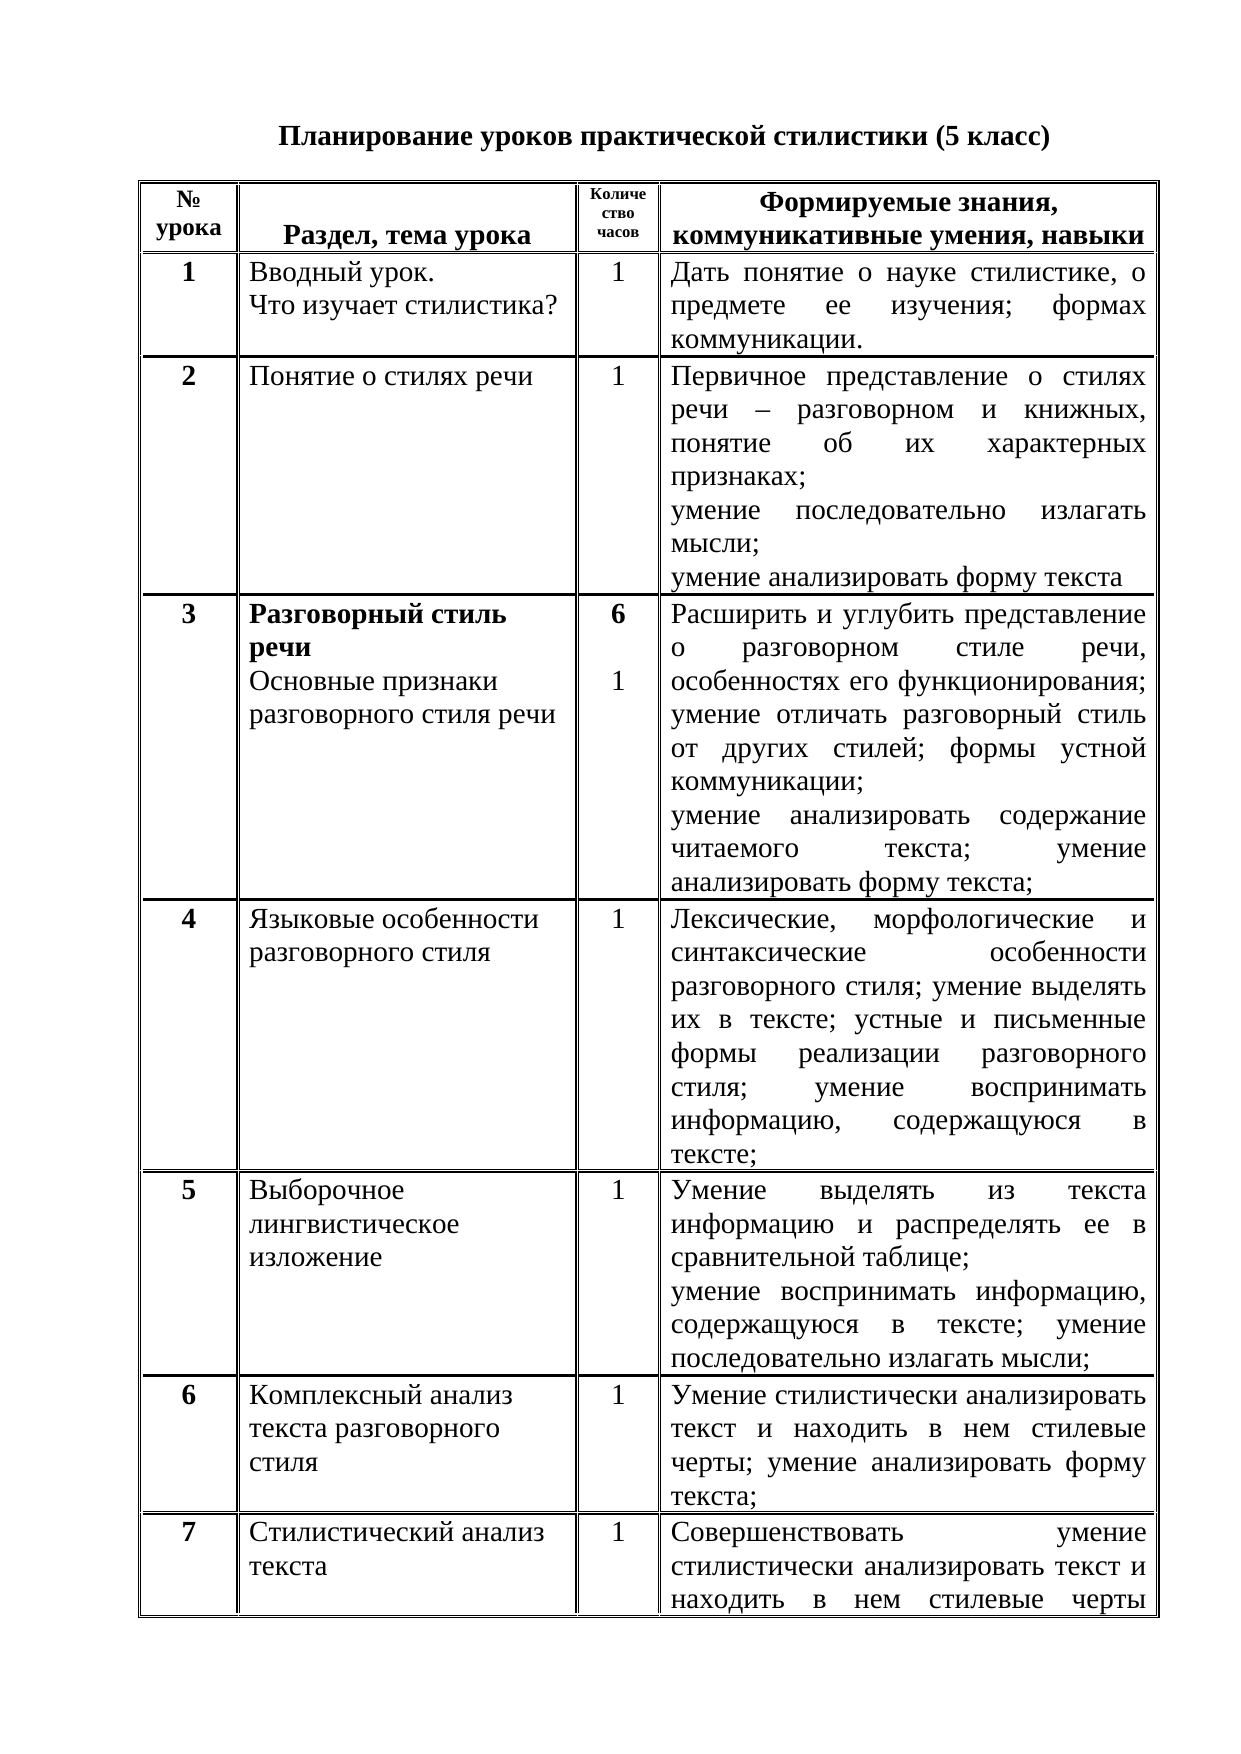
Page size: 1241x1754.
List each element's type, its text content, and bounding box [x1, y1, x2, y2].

table_cell 1 [579, 254, 658, 354]
table_header № урока [141, 184, 238, 251]
table_cell Разговорный стиль речи Основные признаки разговорного стиля речи [240, 596, 575, 898]
table_cell 6 [141, 1374, 236, 1511]
table_cell 6 1 [579, 596, 658, 898]
table_cell Умение выделять из текста информацию и распределять ее в сравнительной таблице; умение воспринимать информацию, содержащуюся в тексте; умение последовательно излагать мысли; [659, 1169, 1158, 1374]
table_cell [659, 1511, 1156, 1615]
table_cell 4 [141, 898, 236, 1169]
table_cell 3 [141, 593, 236, 898]
table_cell Расширить и углубить представление о разговорном стиле речи, особенностях его функционирования; умение отличать разговорный стиль от других стилей; формы устной коммуникации; умение анализировать содержание читаемого текста; умение анализировать форму текста; [661, 593, 1156, 898]
text Планирование уроков практической стилистики (5 класс) [177, 118, 1152, 152]
table_cell 1 [579, 901, 658, 1169]
table_cell Лексические, морфологические и синтаксические особенности разговорного стиля; умение выделять их в тексте; устные и письменные формы реализации разговорного стиля; умение воспринимать информацию, содержащуюся в тексте; [661, 898, 1156, 1169]
table_cell 5 [140, 1169, 238, 1374]
table_cell 2 [140, 355, 236, 593]
table_cell Дать понятие о науке стилистике, о предмете ее изучения; формах коммуникации. [661, 251, 1156, 354]
table_cell 7 [141, 1511, 238, 1615]
table_header Формируемые знания, коммуникативные умения, навыки [659, 181, 1158, 251]
table_cell 1 [577, 1514, 659, 1615]
table_cell Понятие о стилях речи [240, 358, 575, 593]
table_cell 1 [141, 251, 237, 354]
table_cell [238, 1514, 577, 1615]
table_cell Выборочное лингвистическое изложение [240, 1173, 575, 1374]
table_cell 1 [579, 358, 658, 593]
table_header Раздел, тема урока [238, 183, 577, 251]
table_cell Языковые особенности разговорного стиля [240, 901, 575, 1169]
table_cell Умение стилистически анализировать текст и находить в нем стилевые черты; умение анализировать форму текста; [661, 1374, 1156, 1511]
table_cell Вводный урок. Что изучает стилистика? [240, 254, 575, 354]
table_cell Комплексный анализ текста разговорного стиля [240, 1377, 575, 1511]
table_header Количество часов [577, 183, 659, 251]
table_cell 1 [579, 1173, 658, 1374]
table_cell Первичное представление о стилях речи – разговорном и книжных, понятие об их характерных признаках; умение последовательно излагать мысли; умение анализировать форму текста [661, 355, 1158, 593]
table_cell 1 [579, 1377, 658, 1511]
